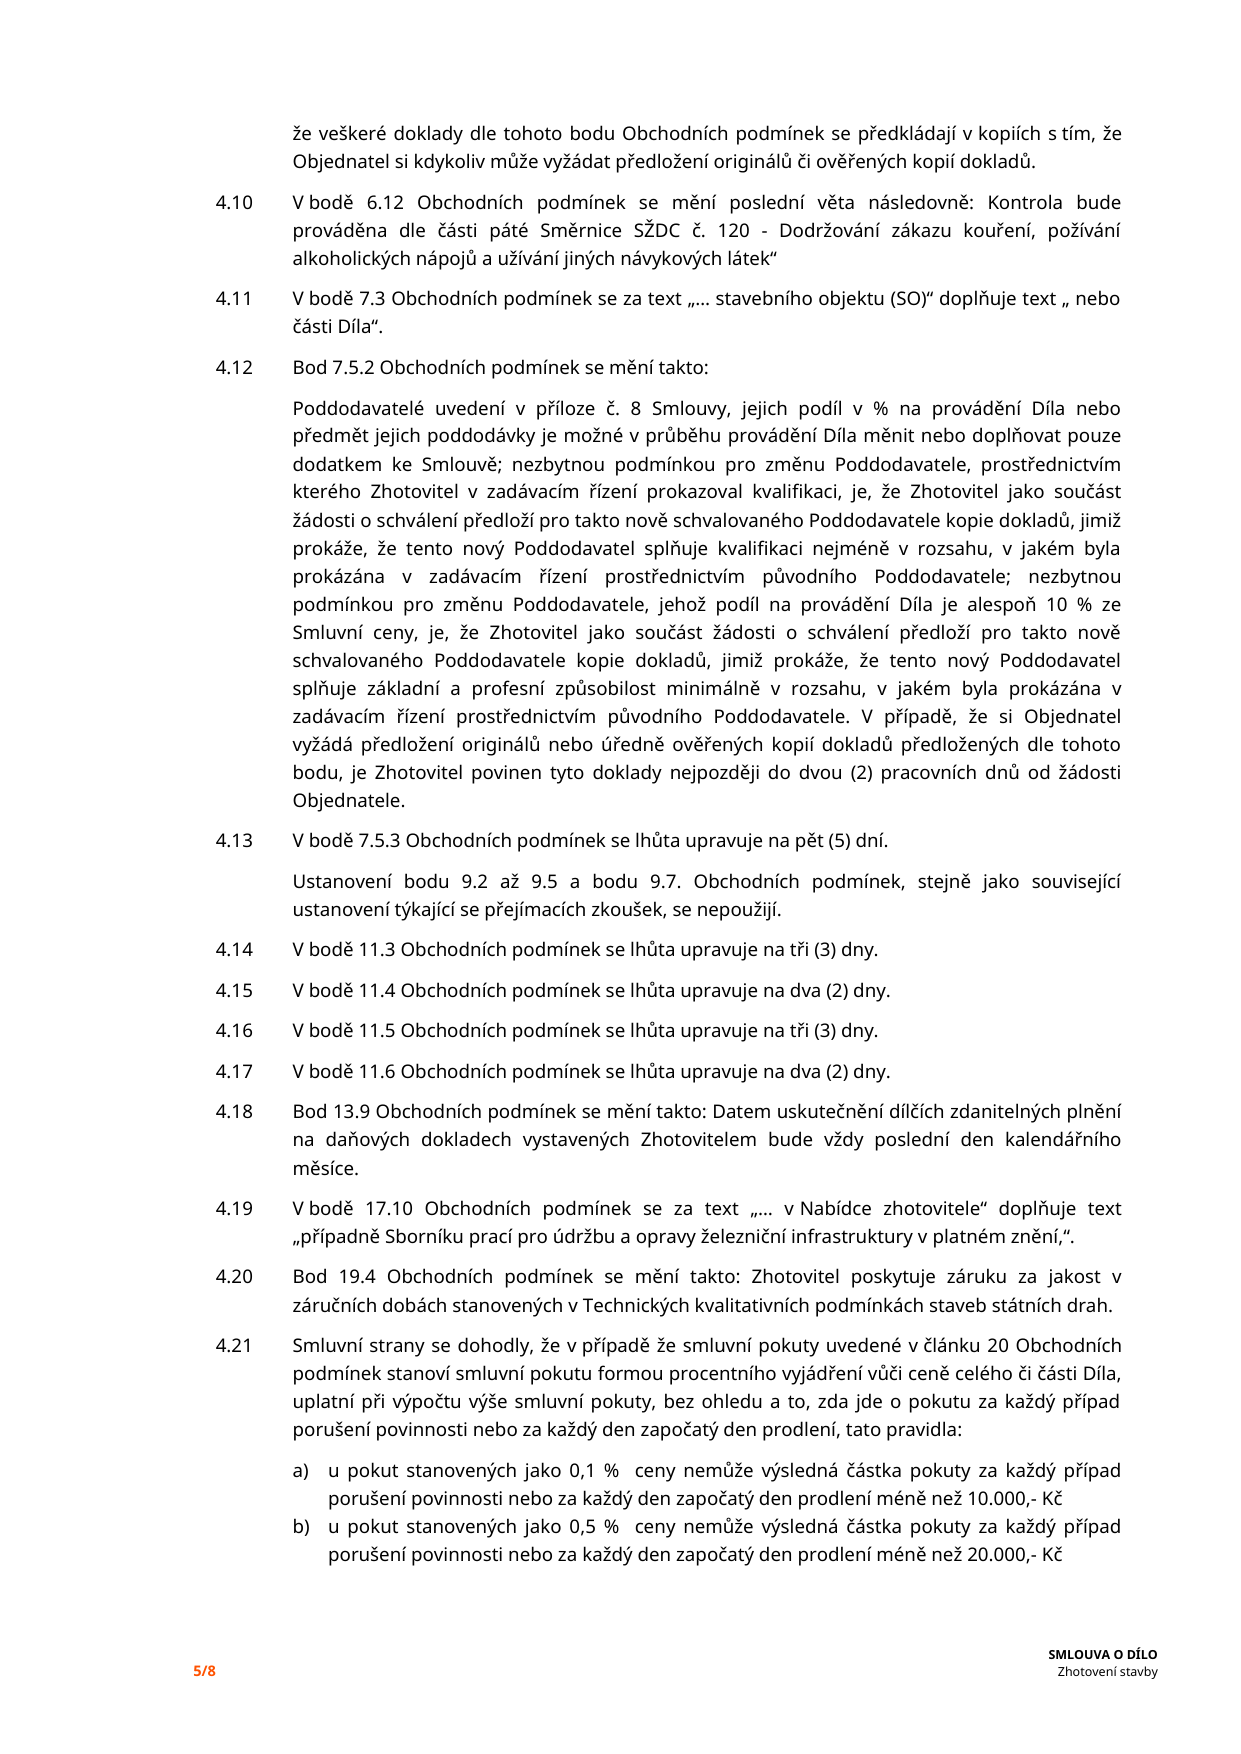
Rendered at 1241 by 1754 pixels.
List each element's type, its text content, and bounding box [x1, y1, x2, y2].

text V bodě 11.5 Obchodních podmínek se lhůta upravuje na tři (3) dny. [216, 1018, 1122, 1043]
text V bodě 11.4 Obchodních podmínek se lhůta upravuje na dva (2) dny. [216, 977, 1122, 1003]
text Smluvní strany se dohodly, že v případě že smluvní pokuty uvedené v článku 20 Obchodních podmínek stanoví smluvní pokutu formou procentního vyjádření vůči ceně celého či části Díla, uplatní při výpočtu výše smluvní pokuty, bez ohledu a to, zda jde o pokutu za každý případ porušení povinnosti nebo za každý den započatý den prodlení, tato pravidla: [216, 1332, 1122, 1442]
text V bodě 11.3 Obchodních podmínek se lhůta upravuje na tři (3) dny. [216, 937, 1122, 962]
text u pokut stanovených jako 0,5 % ceny nemůže výsledná částka pokuty za každý případ porušení povinnosti nebo za každý den započatý den prodlení méně než 20.000,- Kč [292, 1513, 1122, 1567]
text V bodě 11.6 Obchodních podmínek se lhůta upravuje na dva (2) dny. [216, 1058, 1122, 1084]
text V bodě 6.12 Obchodních podmínek se mění poslední věta následovně: Kontrola bude prováděna dle části páté Směrnice SŽDC č. 120 - Dodržování zákazu kouření, požívání alkoholických nápojů a užívání jiných návykových látek“ [216, 189, 1122, 271]
text V bodě 7.5.3 Obchodních podmínek se lhůta upravuje na pět (5) dní. [216, 828, 1122, 853]
text Bod 13.9 Obchodních podmínek se mění takto: Datem uskutečnění dílčích zdanitelných plnění na daňových dokladech vystavených Zhotovitelem bude vždy poslední den kalendářního měsíce. [216, 1099, 1122, 1180]
text V bodě 17.10 Obchodních podmínek se za text „… v Nabídce zhotovitele“ doplňuje text „případně Sborníku prací pro údržbu a opravy železniční infrastruktury v platném znění,“. [216, 1195, 1122, 1249]
text Bod 19.4 Obchodních podmínek se mění takto: Zhotovitel poskytuje záruku za jakost v záručních dobách stanovených v Technických kvalitativních podmínkách staveb státních drah. [216, 1264, 1122, 1317]
text V bodě 7.3 Obchodních podmínek se za text „… stavebního objektu (SO)“ doplňuje text „ nebo části Díla“. [216, 286, 1122, 339]
text Bod 7.5.2 Obchodních podmínek se mění takto: [216, 354, 1122, 380]
text Ustanovení bodu 9.2 až 9.5 a bodu 9.7. Obchodních podmínek, stejně jako související ustanovení týkající se přejímacích zkoušek, se nepoužijí. [292, 868, 1122, 922]
list u pokut stanovených jako 0,1 % ceny nemůže výsledná částka pokuty za každý případ porušení povinnosti nebo za každý den započatý den prodlení méně než 10.000,- Kč [292, 1457, 1122, 1511]
text Poddodavatelé uvedení v příloze č. 8 Smlouvy, jejich podíl v % na provádění Díla nebo předmět jejich poddodávky je možné v průběhu provádění Díla měnit nebo doplňovat pouze dodatkem ke Smlouvě; nezbytnou podmínkou pro změnu Poddodavatele, prostřednictvím kterého Zhotovitel v zadávacím řízení prokazoval kvalifikaci, je, že Zhotovitel jako součást žádosti o schválení předloží pro takto nově schvalovaného Poddodavatele kopie dokladů, jimiž prokáže, že tento nový Poddodavatel splňuje kvalifikaci nejméně v rozsahu, v jakém byla prokázána v zadávacím řízení prostřednictvím původního Poddodavatele; nezbytnou podmínkou pro změnu Poddodavatele, jehož podíl na provádění Díla je alespoň 10 % ze Smluvní ceny, je, že Zhotovitel jako součást žádosti o schválení předloží pro takto nově schvalovaného Poddodavatele kopie dokladů, jimiž prokáže, že tento nový Poddodavatel splňuje základní a profesní způsobilost minimálně v rozsahu, v jakém byla prokázána v zadávacím řízení prostřednictvím původního Poddodavatele. V případě, že si Objednatel vyžádá předložení originálů nebo úředně ověřených kopií dokladů předložených dle tohoto bodu, je Zhotovitel povinen tyto doklady nejpozději do dvou (2) pracovních dnů od žádosti Objednatele. [292, 395, 1122, 813]
